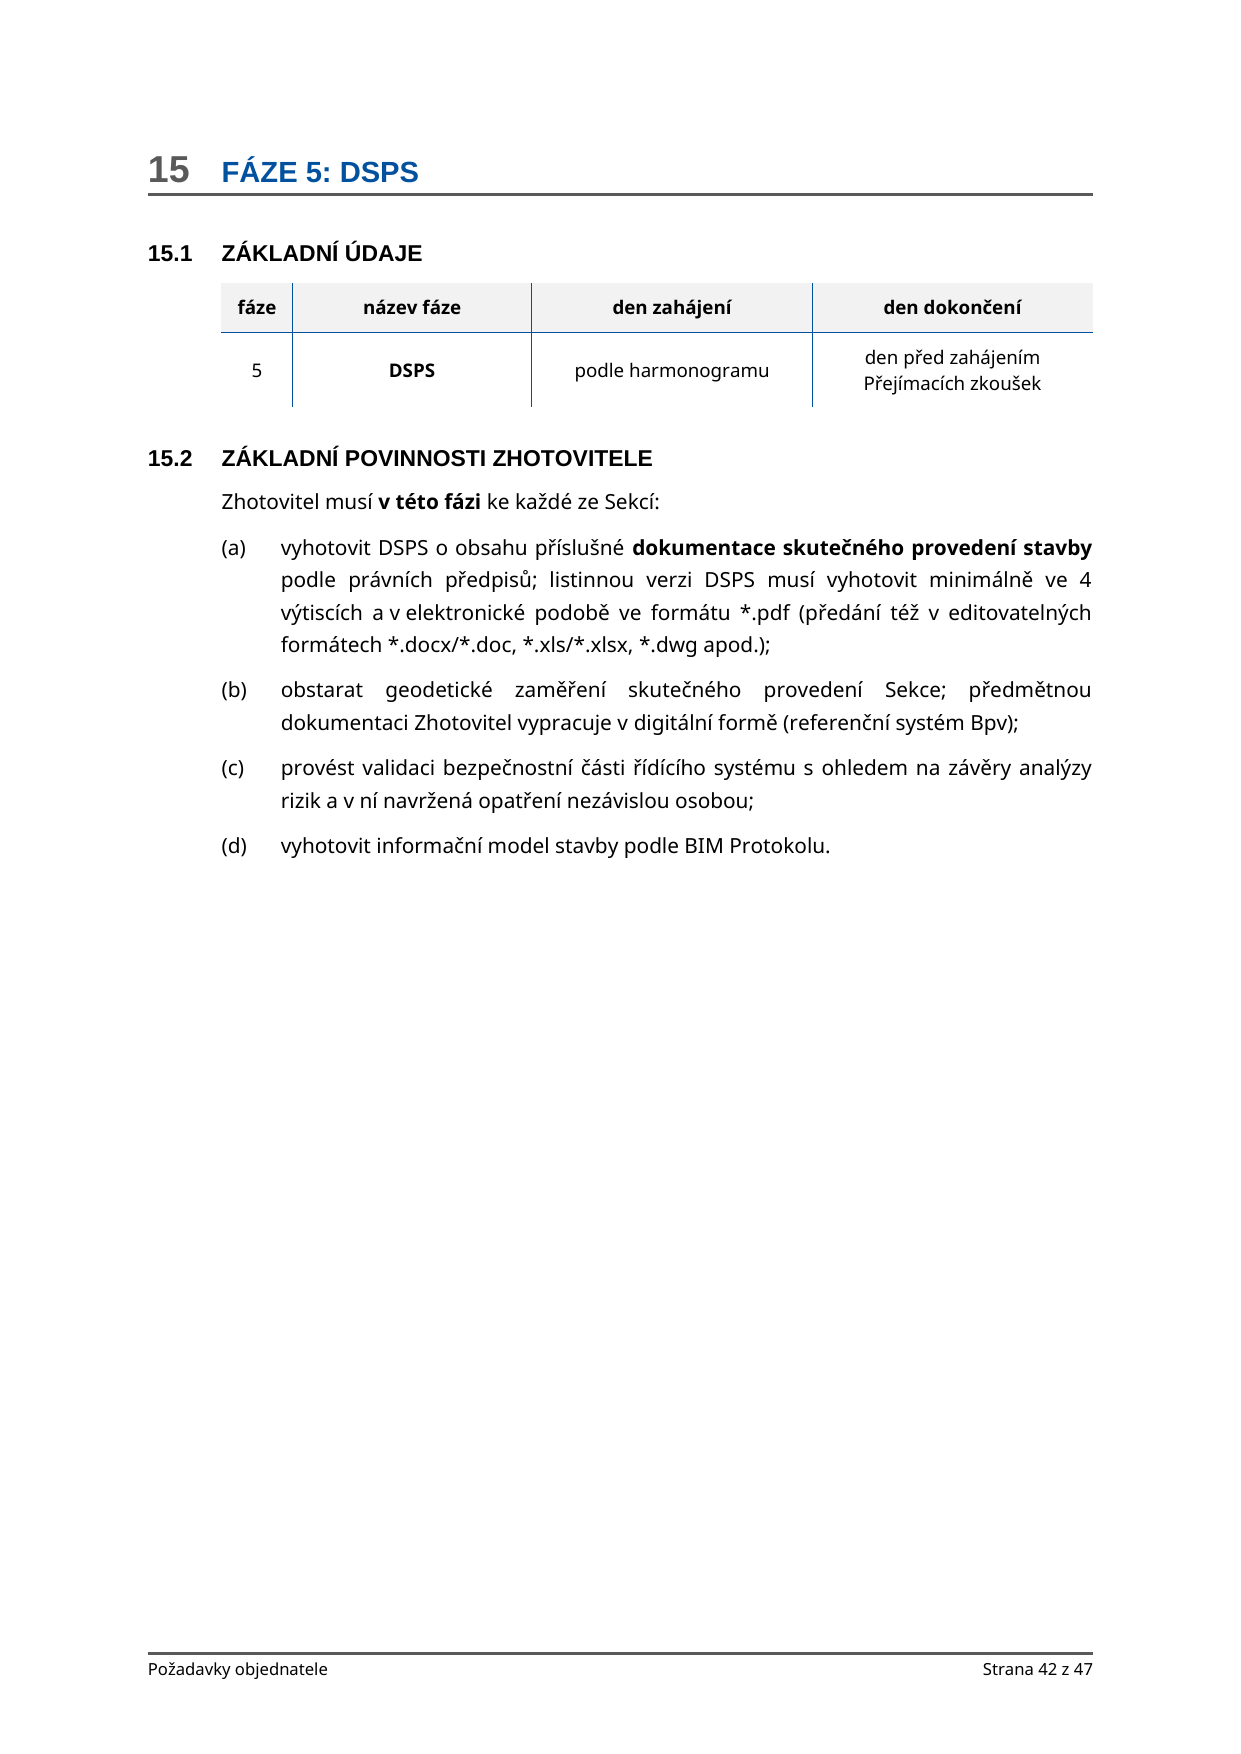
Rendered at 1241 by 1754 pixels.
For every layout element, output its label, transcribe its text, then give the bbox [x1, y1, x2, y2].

text Základní povinnosti zhotovitele [148, 445, 1093, 471]
table_cell podle harmonogramu [532, 333, 812, 407]
list vyhotovit informační model stavby podle BIM Protokolu. [221, 831, 1093, 859]
table_header den dokončení [813, 283, 1093, 332]
list Fáze 5: DSPS [148, 148, 1093, 193]
table_header název fáze [293, 283, 531, 332]
list obstarat geodetické zaměření skutečného provedení Sekce; předmětnou dokumentaci Zhotovitel vypracuje v digitální formě (referenční systém Bpv); [221, 676, 1093, 737]
table_header fáze [221, 283, 292, 332]
text Zhotovitel musí v této fázi ke každé ze Sekcí: [221, 487, 1093, 516]
list provést validaci bezpečnostní části řídícího systému s ohledem na závěry analýzy rizik a v ní navržená opatření nezávislou osobou; [221, 753, 1093, 814]
table_cell DSPS [293, 333, 531, 407]
table_cell den před zahájením Přejímacích zkoušek [813, 333, 1093, 407]
table_cell 5 [221, 333, 292, 407]
list vyhotovit DSPS o obsahu příslušné dokumentace skutečného provedení stavby podle právních předpisů; listinnou verzi DSPS musí vyhotovit minimálně ve 4 výtiscích a v elektronické podobě ve formátu *.pdf (předání též v editovatelných formátech *.docx/*.doc, *.xls/*.xlsx, *.dwg apod.); [221, 533, 1093, 659]
table_header den zahájení [532, 283, 812, 332]
list Základní údaje [148, 240, 1093, 266]
